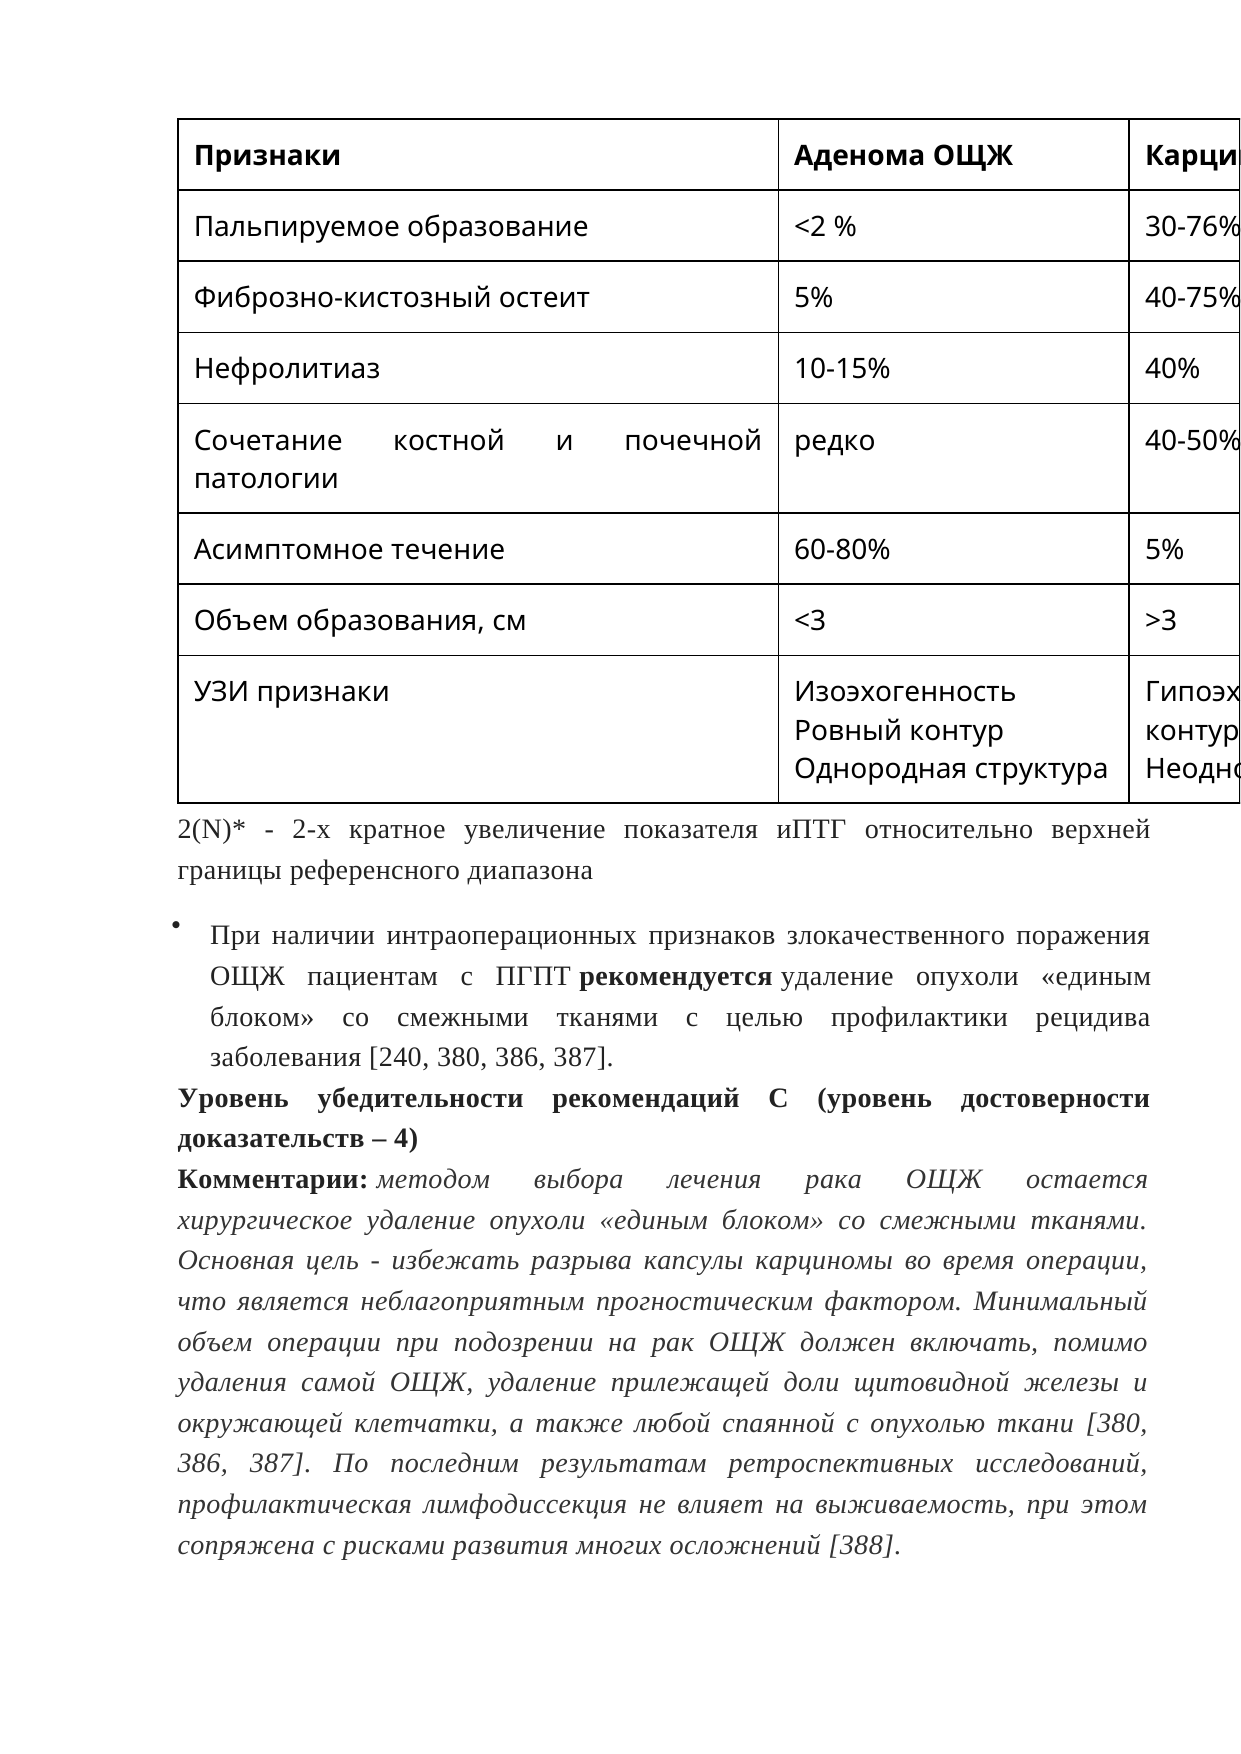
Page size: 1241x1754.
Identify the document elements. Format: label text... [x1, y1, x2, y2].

table_cell Объем образования, см [179, 585, 778, 654]
table_header Карцинома ОЩЖ [1130, 120, 1239, 189]
table_cell Изоэхогенность Ровный контур Однородная структура [779, 656, 1128, 802]
table_header Признаки [179, 120, 778, 189]
table_cell Асимптомное течение [179, 514, 778, 583]
table_cell 40-50% [1130, 404, 1239, 512]
table_cell 60-80% [779, 514, 1128, 583]
table_cell Сочетание костной и почечной патологии [179, 404, 778, 512]
table_cell Гипоэхогенность Неровный контур Неоднородная структура [1130, 656, 1239, 802]
text 2(N)* - 2-х кратное увеличение показателя иПТГ относительно верхней границы референсного диапазона [177, 804, 1152, 885]
table_cell УЗИ признаки [179, 656, 778, 802]
table_cell редко [779, 404, 1128, 512]
table_header Аденома ОЩЖ [779, 120, 1128, 189]
text Уровень убедительности рекомендаций С (уровень достоверности доказательств – 4) [177, 1073, 1152, 1154]
table_cell 30-76% [1130, 191, 1239, 260]
table_cell 5% [779, 262, 1128, 332]
table_cell 40-75% [1130, 262, 1239, 332]
table_cell Нефролитиаз [179, 333, 778, 403]
table_cell 40% [1130, 333, 1239, 403]
table_cell Фиброзно-кистозный остеит [179, 262, 778, 332]
table_cell 5% [1130, 514, 1239, 583]
table_cell 10-15% [779, 333, 1128, 403]
table_cell Пальпируемое образование [179, 191, 778, 260]
table_cell >3 [1130, 585, 1239, 654]
list При наличии интраоперационных признаков злокачественного поражения ОЩЖ пациентам с ПГПТ рекомендуется удаление опухоли «единым блоком» со смежными тканями с целью профилактики рецидива заболевания [240, 380, 386, 387]. [172, 910, 1152, 1073]
table_cell <3 [779, 585, 1128, 654]
text Комментарии: методом выбора лечения рака ОЩЖ остается хирургическое удаление опухоли «единым блоком» со смежными тканями. Основная цель - избежать разрыва капсулы карциномы во время операции, что является неблагоприятным прогностическим фактором. Минимальный объем операции при подозрении на рак ОЩЖ должен включать, помимо удаления самой ОЩЖ, удаление прилежащей доли щитовидной железы и окружающей клетчатки, а также любой спаянной с опухолью ткани [380, 386, 387]. По последним результатам ретроспективных исследований, профилактическая лимфодиссекция не влияет на выживаемость, при этом сопряжена с рисками развития многих осложнений [388]. [177, 1154, 1152, 1560]
table_cell <2 % [779, 191, 1128, 260]
